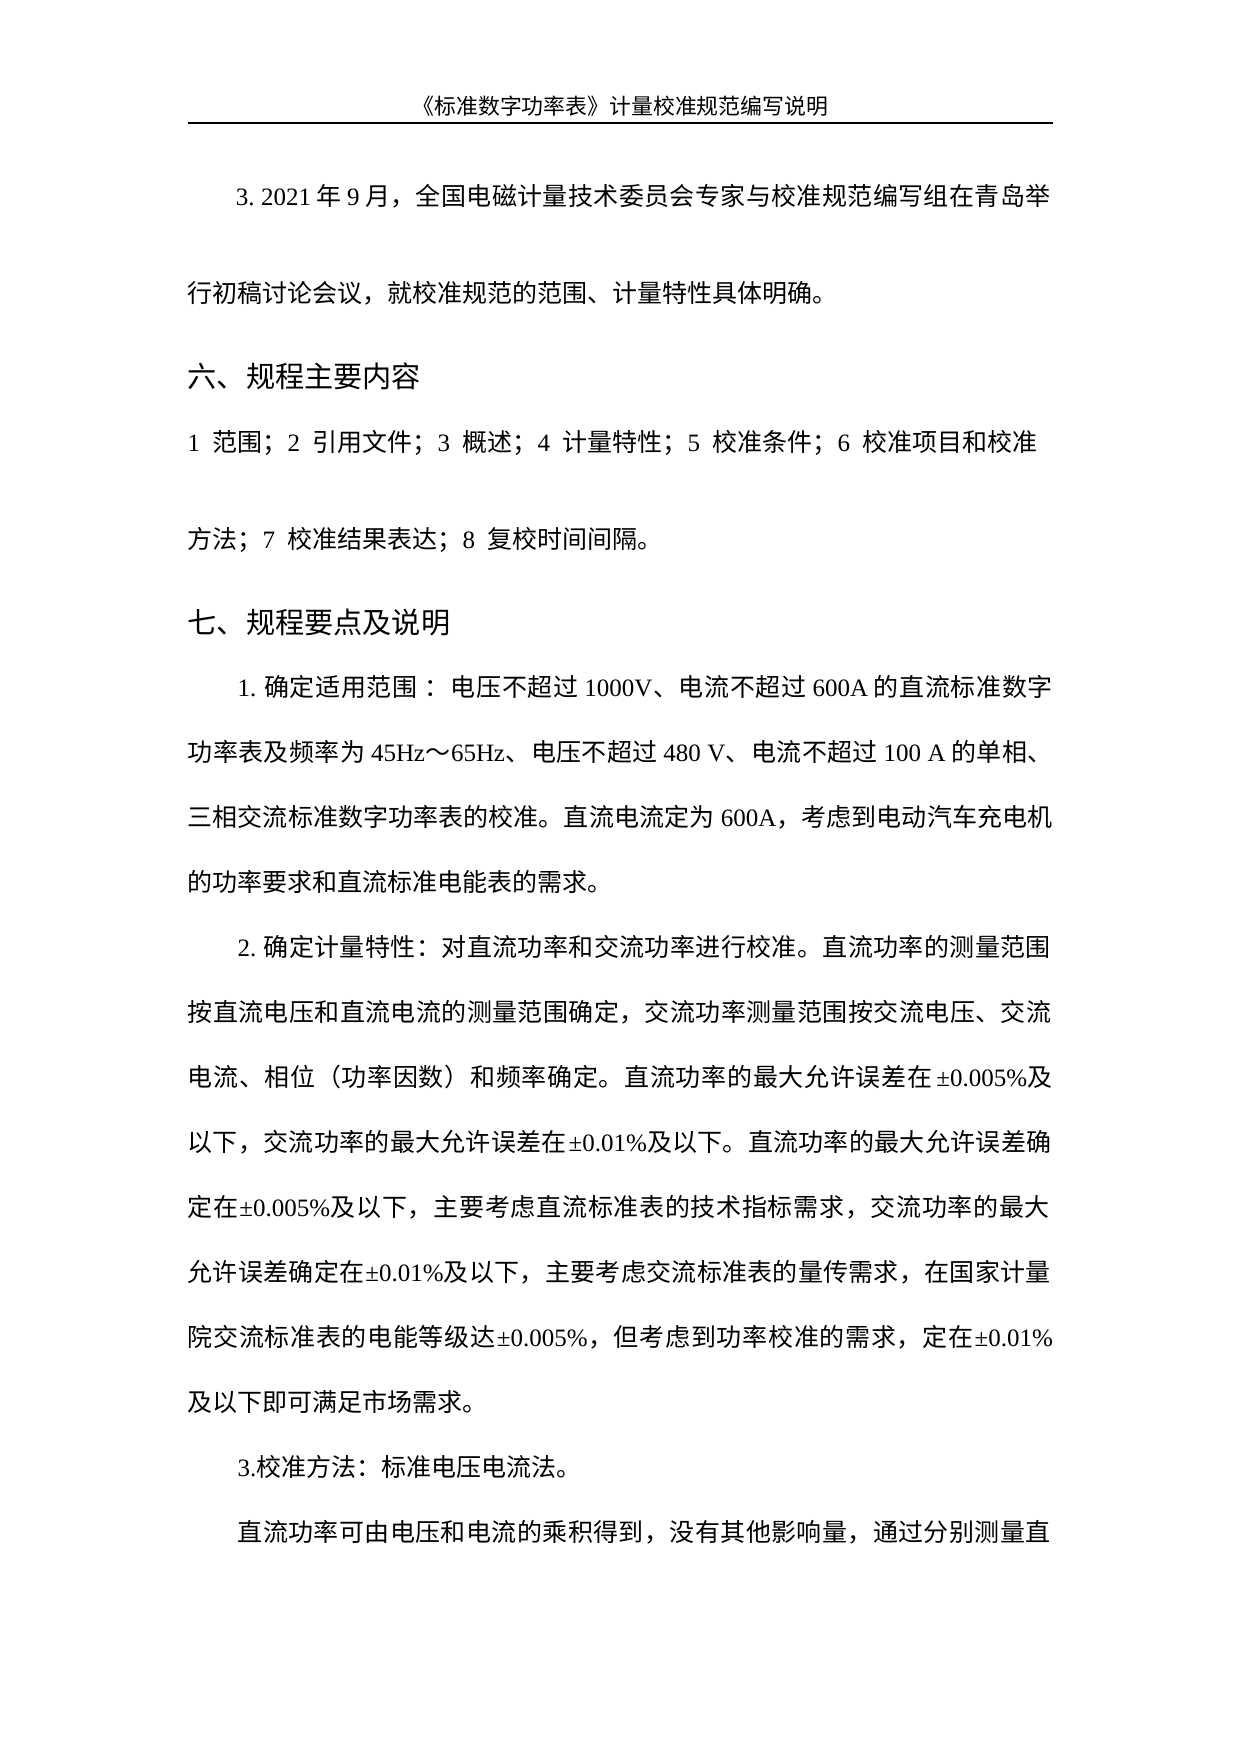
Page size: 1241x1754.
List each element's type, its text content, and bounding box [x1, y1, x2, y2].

text 2. 确定计量特性：对直流功率和交流功率进行校准。直流功率的测量范围按直流电压和直流电流的测量范围确定，交流功率测量范围按交流电压、交流电流、相位（功率因数）和频率确定。直流功率的最大允许误差在±0.005%及以下，交流功率的最大允许误差在±0.01%及以下。直流功率的最大允许误差确定在±0.005%及以下，主要考虑直流标准表的技术指标需求，交流功率的最大允许误差确定在±0.01%及以下，主要考虑交流标准表的量传需求，在国家计量院交流标准表的电能等级达±0.005%，但考虑到功率校准的需求，定在±0.01%及以下即可满足市场需求。 [187, 913, 1053, 1433]
text 3. 2021年9月，全国电磁计量技术委员会专家与校准规范编写组在青岛举行初稿讨论会议，就校准规范的范围、计量特性具体明确。 [187, 162, 1053, 324]
text 3.校准方法：标准电压电流法。 [187, 1433, 1053, 1498]
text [187, 1498, 1053, 1563]
text 六、规程主要内容 [187, 343, 1053, 408]
text 1 范围；2 引用文件；3 概述；4 计量特性；5 校准条件；6 校准项目和校准方法；7 校准结果表达；8 复校时间间隔。 [187, 408, 1053, 570]
text 七、规程要点及说明 [187, 588, 1053, 653]
text 1. 确定适用范围 ：电压不超过1000V、电流不超过600A的直流标准数字功率表及频率为45Hz～65Hz、电压不超过480 V、电流不超过100 A的单相、三相交流标准数字功率表的校准。直流电流定为600A，考虑到电动汽车充电机的功率要求和直流标准电能表的需求。 [187, 653, 1053, 913]
